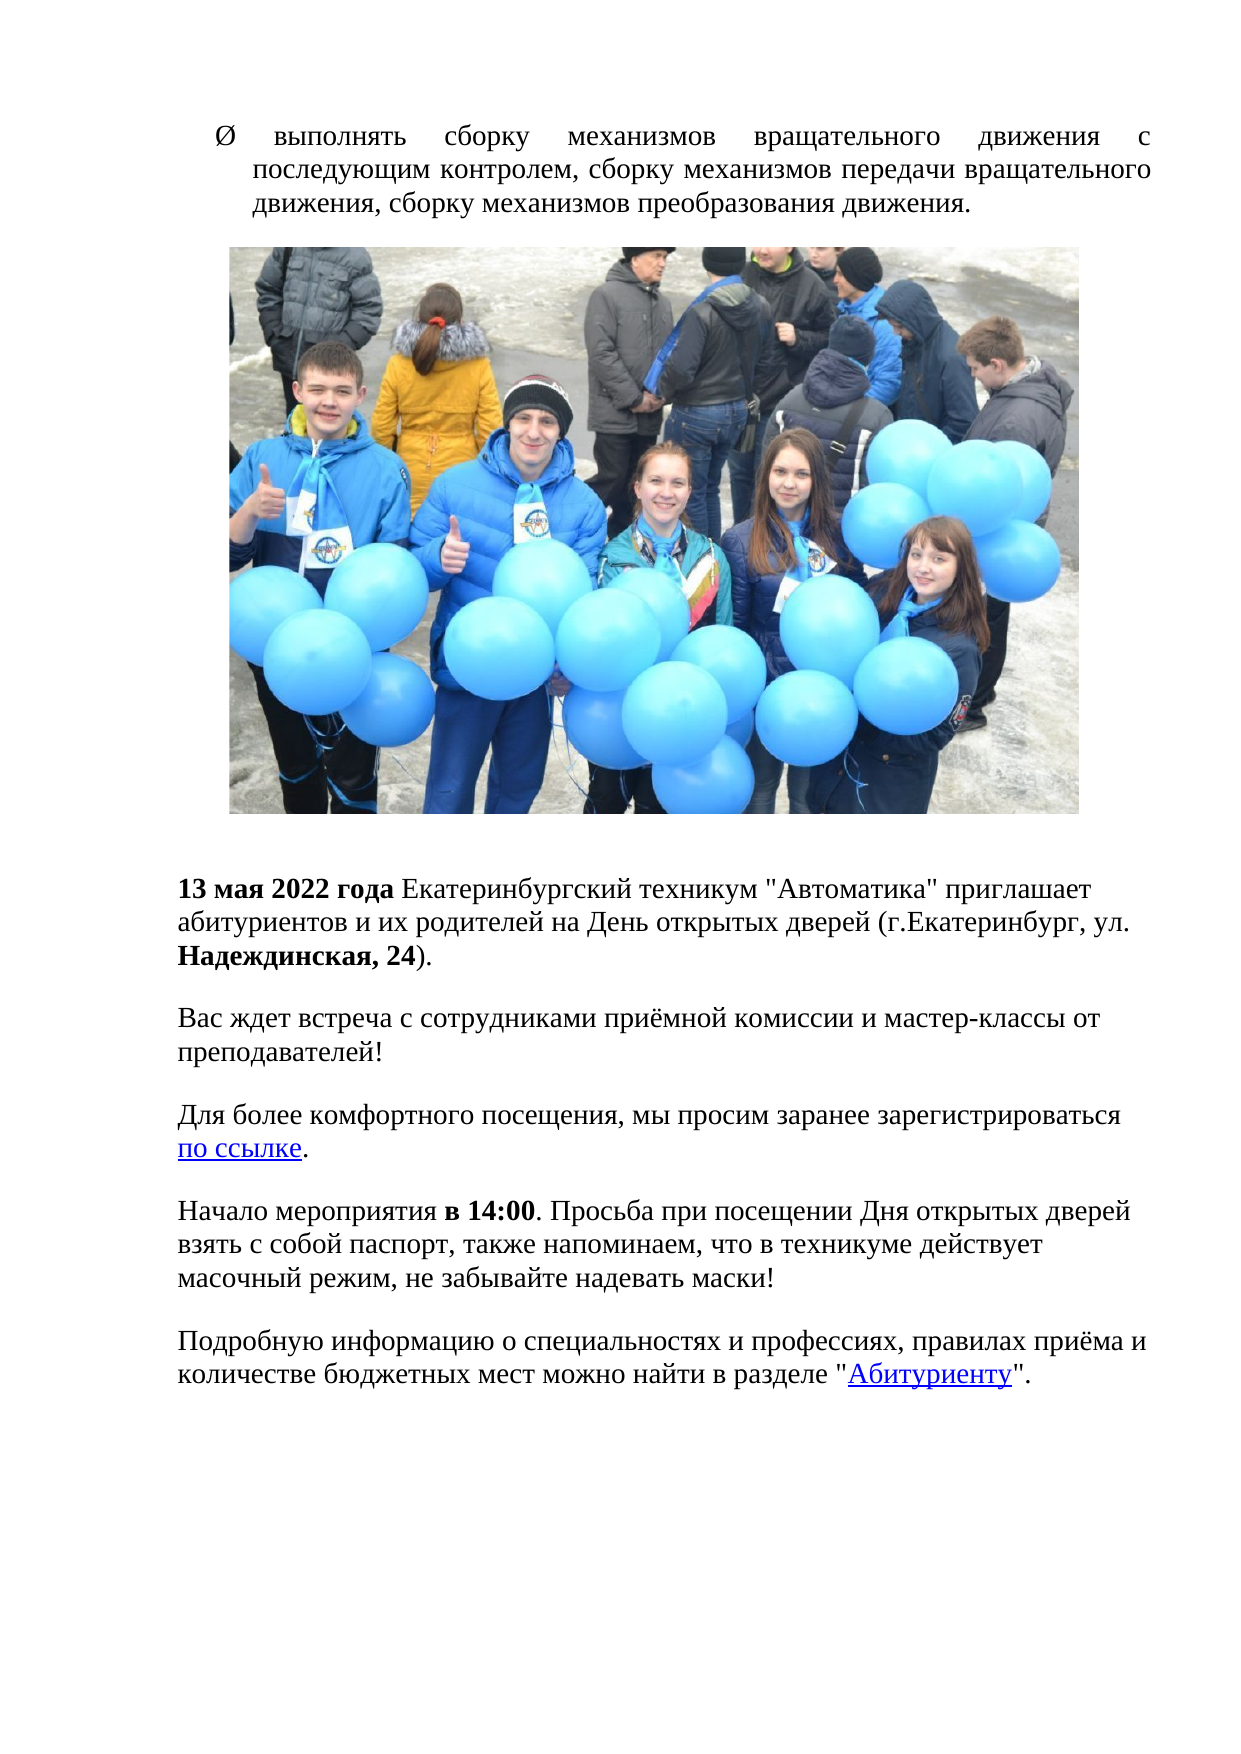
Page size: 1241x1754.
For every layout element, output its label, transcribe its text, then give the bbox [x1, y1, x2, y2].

picture [229, 247, 1079, 814]
text Подробную информацию о специальностях и профессиях, правилах приёма и количестве бюджетных мест можно найти в разделе "Абитуриенту". [177, 1323, 1152, 1390]
text Для более комфортного посещения, мы просим заранее зарегистрироваться по ссылке. [177, 1097, 1152, 1164]
text 13 мая 2022 года Екатеринбургский техникум "Автоматика" приглашает абитуриентов и их родителей на День открытых дверей (г.Екатеринбург, ул. Надеждинская, 24). [177, 871, 1152, 971]
text Вас ждет встреча с сотрудниками приёмной комиссии и мастер-классы от преподавателей! [177, 1001, 1152, 1068]
text Начало мероприятия в 14:00. Просьба при посещении Дня открытых дверей взять с собой паспорт, также напоминаем, что в техникуме действует масочный режим, не забывайте надевать маски! [177, 1193, 1152, 1294]
text Ø выполнять сборку механизмов вращательного движения с последующим контролем, сборку механизмов передачи вращательного движения, сборку механизмов преобразования движения. [215, 118, 1152, 219]
